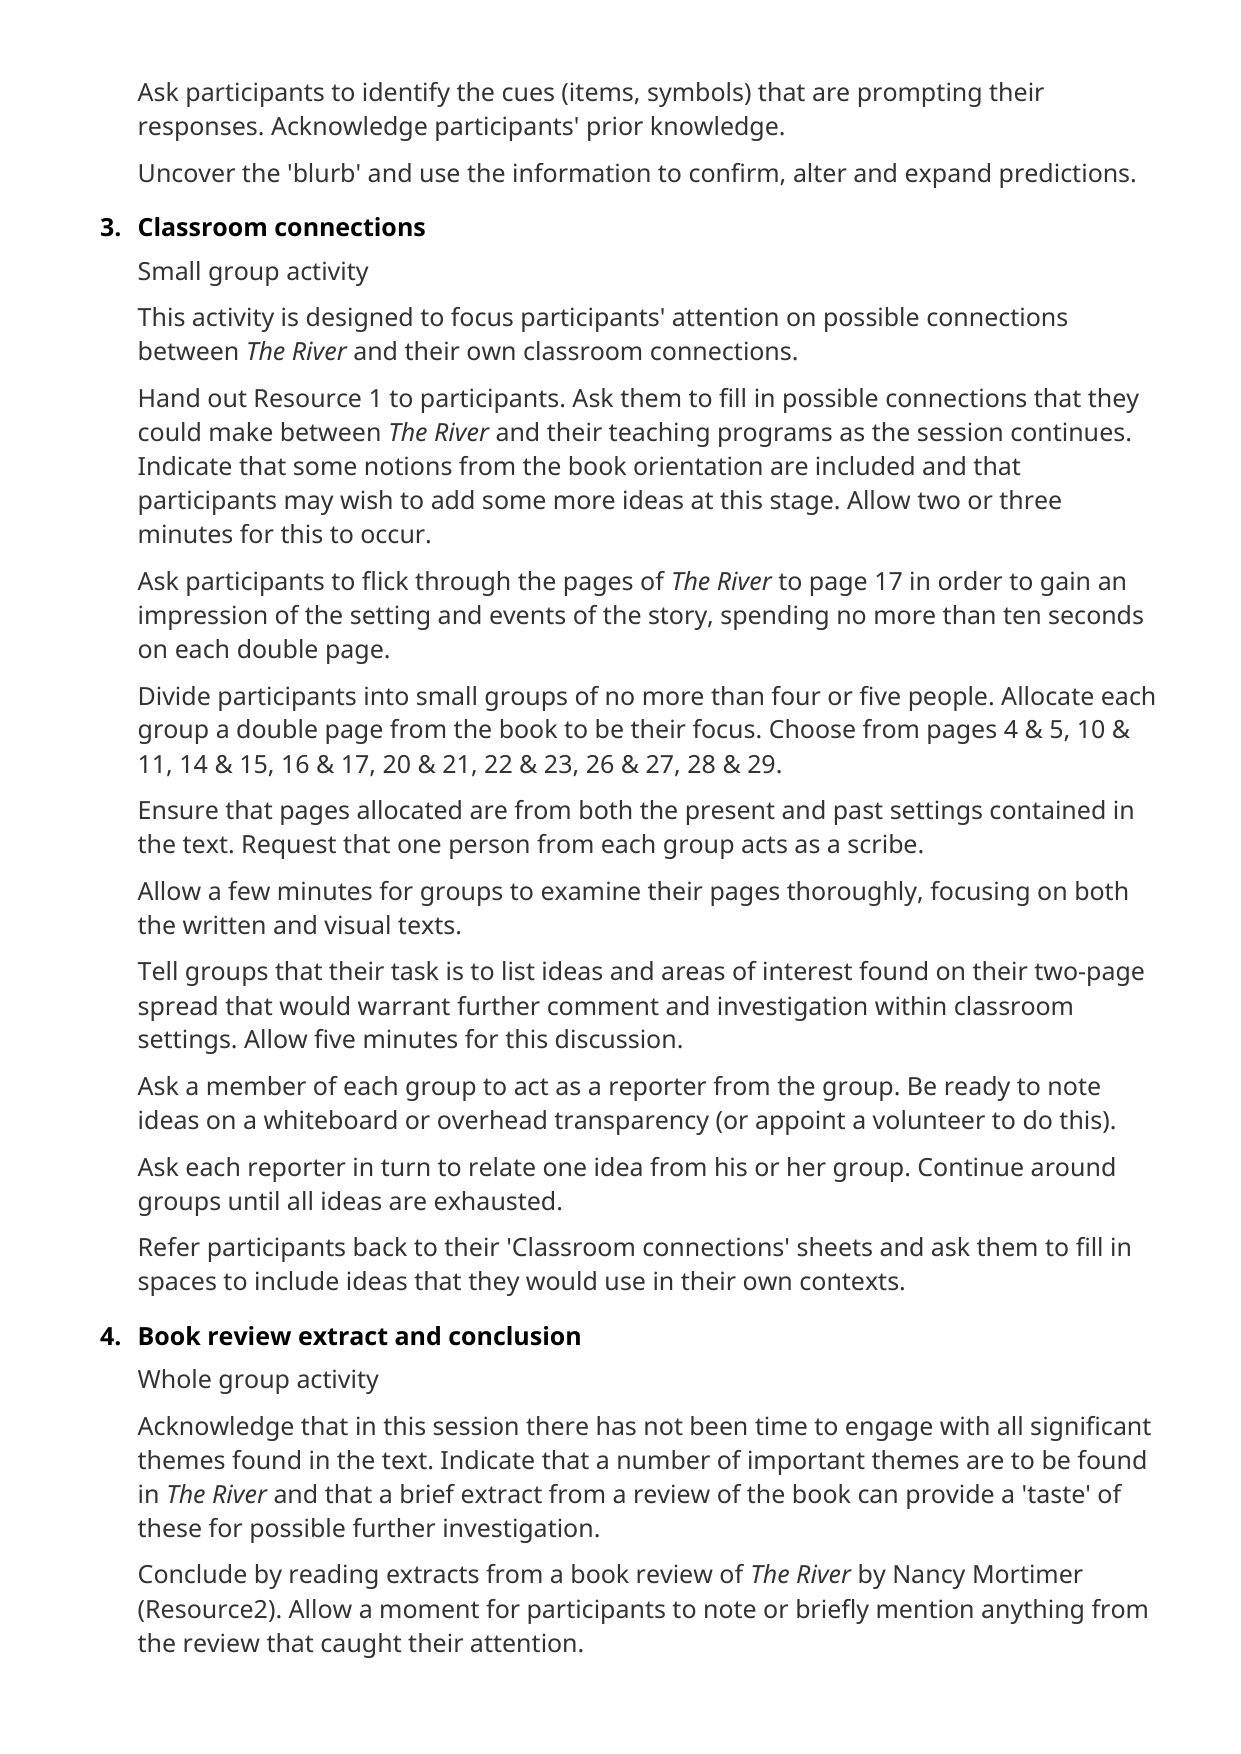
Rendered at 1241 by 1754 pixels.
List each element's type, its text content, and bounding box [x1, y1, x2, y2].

text Allow a few minutes for groups to examine their pages thoroughly, focusing on both the written and visual texts. [137, 873, 1165, 942]
text Uncover the 'blurb' and use the information to confirm, alter and expand predictions. [137, 156, 1165, 190]
text Small group activity [137, 253, 1165, 287]
text Tell groups that their task is to list ideas and areas of interest found on their two-page spread that would warrant further comment and investigation within classroom settings. Allow five minutes for this discussion. [137, 954, 1165, 1056]
text This activity is designed to focus participants' attention on possible connections between The River and their own classroom connections. [137, 300, 1165, 368]
text Refer participants back to their 'Classroom connections' sheets and ask them to fill in spaces to include ideas that they would use in their own contexts. [137, 1230, 1165, 1298]
text Ask participants to identify the cues (items, symbols) that are prompting their responses. Acknowledge participants' prior knowledge. [137, 75, 1165, 143]
text Ensure that pages allocated are from both the present and past settings contained in the text. Request that one person from each group acts as a scribe. [137, 793, 1165, 861]
text Conclude by reading extracts from a book review of The River by Nancy Mortimer (Resource2). Allow a moment for participants to note or briefly mention anything from the review that caught their attention. [137, 1557, 1165, 1659]
text Whole group activity [137, 1362, 1165, 1396]
list Book review extract and conclusion [100, 1318, 1165, 1352]
text Ask each reporter in turn to relate one idea from his or her group. Continue around groups until all ideas are exhausted. [137, 1149, 1165, 1217]
text Acknowledge that in this session there has not been time to engage with all significant themes found in the text. Indicate that a number of important themes are to be found in The River and that a brief extract from a review of the book can provide a 'taste' of these for possible further investigation. [137, 1408, 1165, 1545]
text Ask a member of each group to act as a reporter from the group. Be ready to note ideas on a whiteboard or overhead transparency (or appoint a volunteer to do this). [137, 1069, 1165, 1137]
text Hand out Resource 1 to participants. Ask them to fill in possible connections that they could make between The River and their teaching programs as the session continues. Indicate that some notions from the book orientation are included and that participants may wish to add some more ideas at this stage. Allow two or three minutes for this to occur. [137, 381, 1165, 551]
text Ask participants to flick through the pages of The River to page 17 in order to gain an impression of the setting and events of the story, spending no more than ten seconds on each double page. [137, 563, 1165, 666]
list Classroom connections [100, 210, 1165, 244]
text Divide participants into small groups of no more than four or five people. Allocate each group a double page from the book to be their focus. Choose from pages 4 & 5, 10 & 11, 14 & 15, 16 & 17, 20 & 21, 22 & 23, 26 & 27, 28 & 29. [137, 678, 1165, 780]
